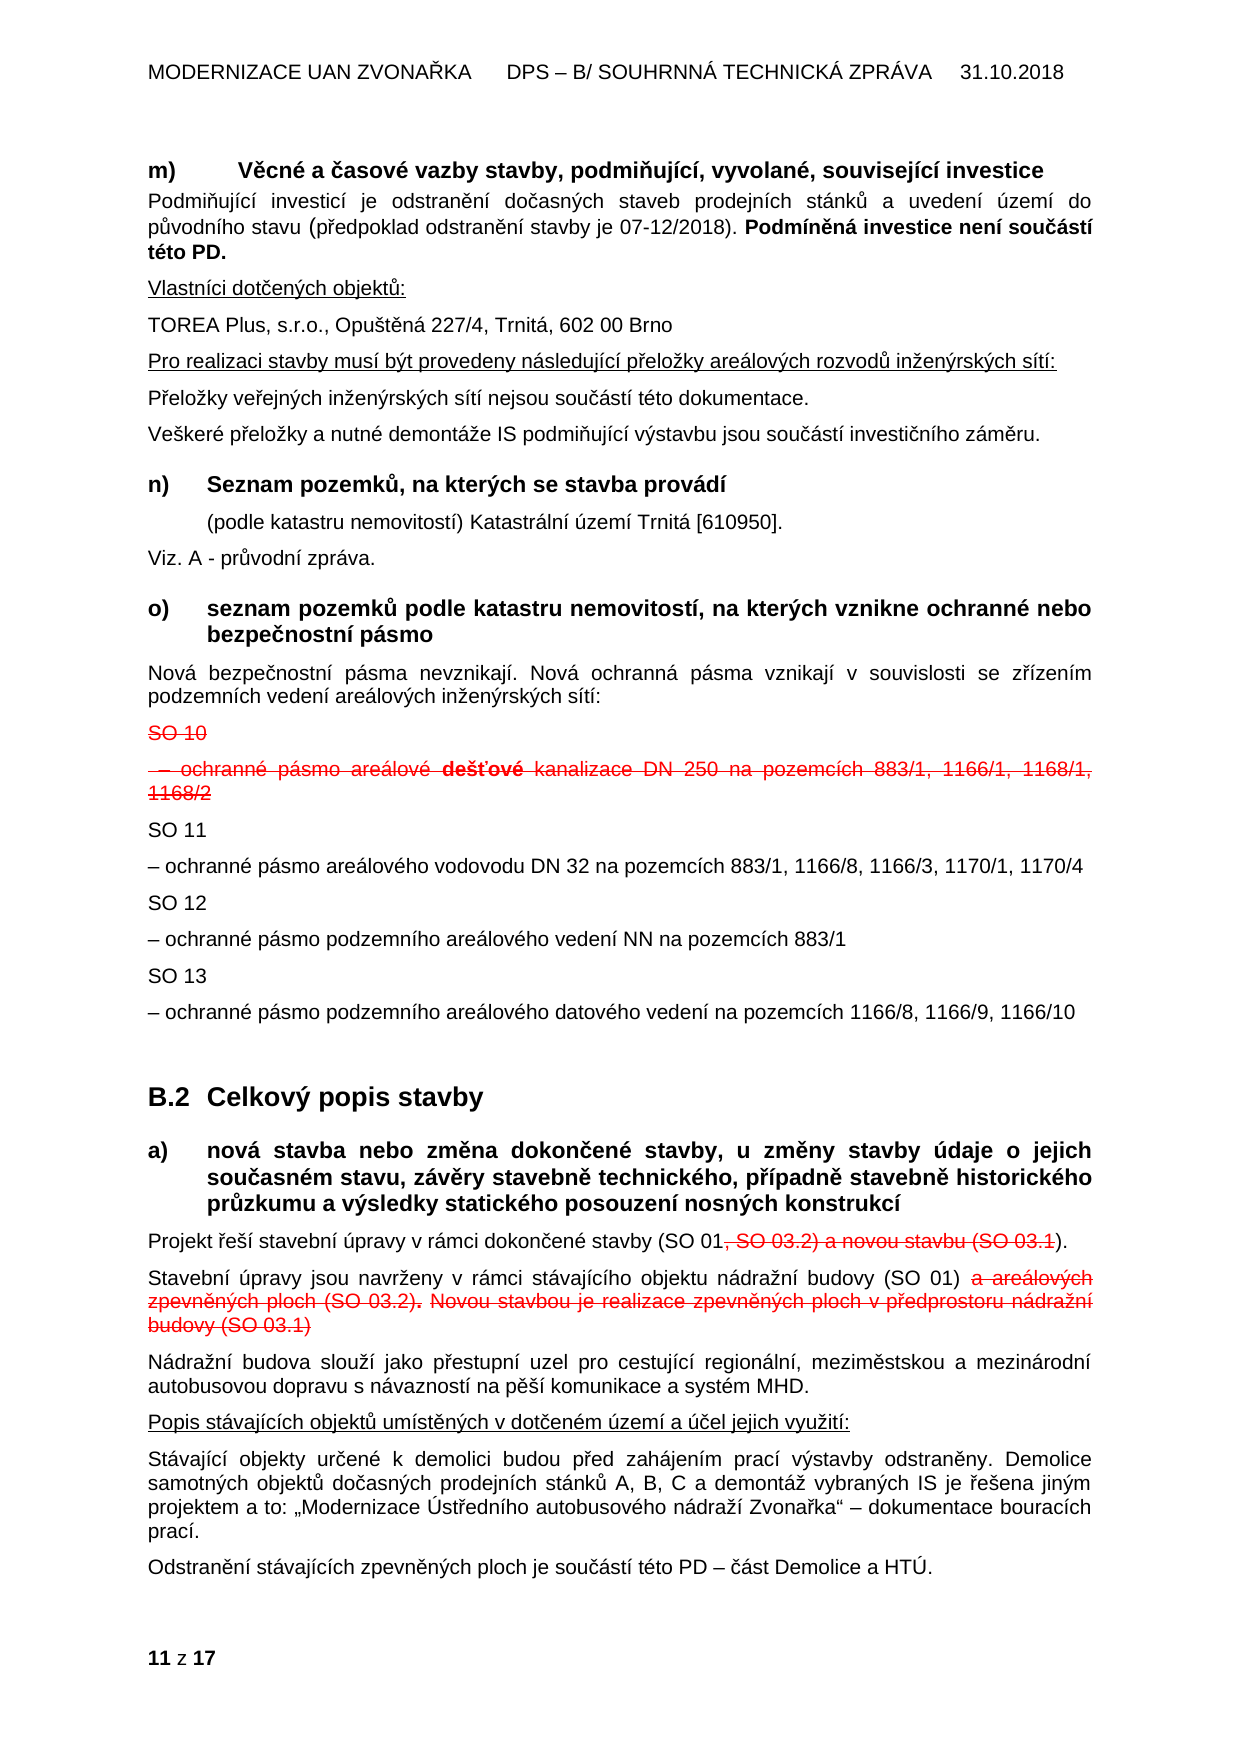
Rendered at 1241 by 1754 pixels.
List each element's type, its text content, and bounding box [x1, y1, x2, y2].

text Nová bezpečnostní pásma nevznikají. Nová ochranná pásma vznikají v souvislosti se zřízením podzemních vedení areálových inženýrských sítí: [148, 660, 1093, 708]
text Stávající objekty určené k demolici budou před zahájením prací výstavby odstraněny. Demolice samotných objektů dočasných prodejních stánků A, B, C a demontáž vybraných IS je řešena jiným projektem a to: „Modernizace Ústředního autobusového nádraží Zvonařka“ – dokumentace bouracích prací. [148, 1447, 1093, 1542]
text Podmiňující investicí je odstranění dočasných staveb prodejních stánků a uvedení území do původního stavu (předpoklad odstranění stavby je 07-12/2018). Podmíněná investice není součástí této PD. [148, 189, 1093, 263]
text – ochranné pásmo areálového vodovodu DN 32 na pozemcích 883/1, 1166/8, 1166/3, 1170/1, 1170/4 [148, 854, 1093, 878]
text TOREA Plus, s.r.o., Opuštěná 227/4, Trnitá, 602 00 Brno [148, 312, 1093, 336]
text Stavební úpravy jsou navrženy v rámci stávajícího objektu nádražní budovy (SO 01) a areálových zpevněných ploch (SO 03.2). Novou stavbou je realizace zpevněných ploch v předprostoru nádražní budovy (SO 03.1) [148, 1265, 1093, 1337]
text Odstranění stávajících zpevněných ploch je součástí této PD – část Demolice a HTÚ. [148, 1555, 1093, 1579]
subtitle seznam pozemků podle katastru nemovitostí, na kterých vznikne ochranné nebo bezpečnostní pásmo [148, 595, 1093, 648]
text SO 11 [148, 818, 1093, 842]
text SO 13 [148, 963, 1093, 987]
text Přeložky veřejných inženýrských sítí nejsou součástí této dokumentace. [148, 385, 1093, 409]
text – ochranné pásmo podzemního areálového datového vedení na pozemcích 1166/8, 1166/9, 1166/10 [148, 1000, 1093, 1024]
text Viz. A - průvodní zpráva. [148, 546, 1093, 570]
subtitle Věcné a časové vazby stavby, podmiňující, vyvolané, související investice [148, 157, 1093, 183]
subtitle nová stavba nebo změna dokončené stavby, u změny stavby údaje o jejich současném stavu, závěry stavebně technického, případně stavebně historického průzkumu a výsledky statického posouzení nosných konstrukcí [148, 1137, 1093, 1216]
text – ochranné pásmo podzemního areálového vedení NN na pozemcích 883/1 [148, 927, 1093, 951]
subtitle Seznam pozemků, na kterých se stavba provádí [148, 471, 1093, 497]
text SO 10 [148, 721, 1093, 745]
text – ochranné pásmo areálové dešťové kanalizace DN 250 na pozemcích 883/1, 1166/1, 1168/1, 1168/2 [148, 757, 1093, 805]
text (podle katastru nemovitostí) Katastrální území Trnitá [610950]. [207, 510, 1093, 534]
text Veškeré přeložky a nutné demontáže IS podmiňující výstavbu jsou součástí investičního záměru. [148, 422, 1093, 446]
text Pro realizaci stavby musí být provedeny následující přeložky areálových rozvodů inženýrských sítí: [148, 349, 1093, 373]
text Nádražní budova slouží jako přestupní uzel pro cestující regionální, meziměstskou a mezinárodní autobusovou dopravu s návazností na pěší komunikace a systém MHD. [148, 1350, 1093, 1398]
text Popis stávajících objektů umístěných v dotčeném území a účel jejich využití: [148, 1410, 1093, 1434]
subtitle Celkový popis stavby [148, 1081, 1093, 1112]
text Projekt řeší stavební úpravy v rámci dokončené stavby (SO 01, SO 03.2) a novou stavbu (SO 03.1). [148, 1229, 1093, 1253]
text SO 12 [148, 891, 1093, 914]
text Vlastníci dotčených objektů: [148, 276, 1093, 300]
